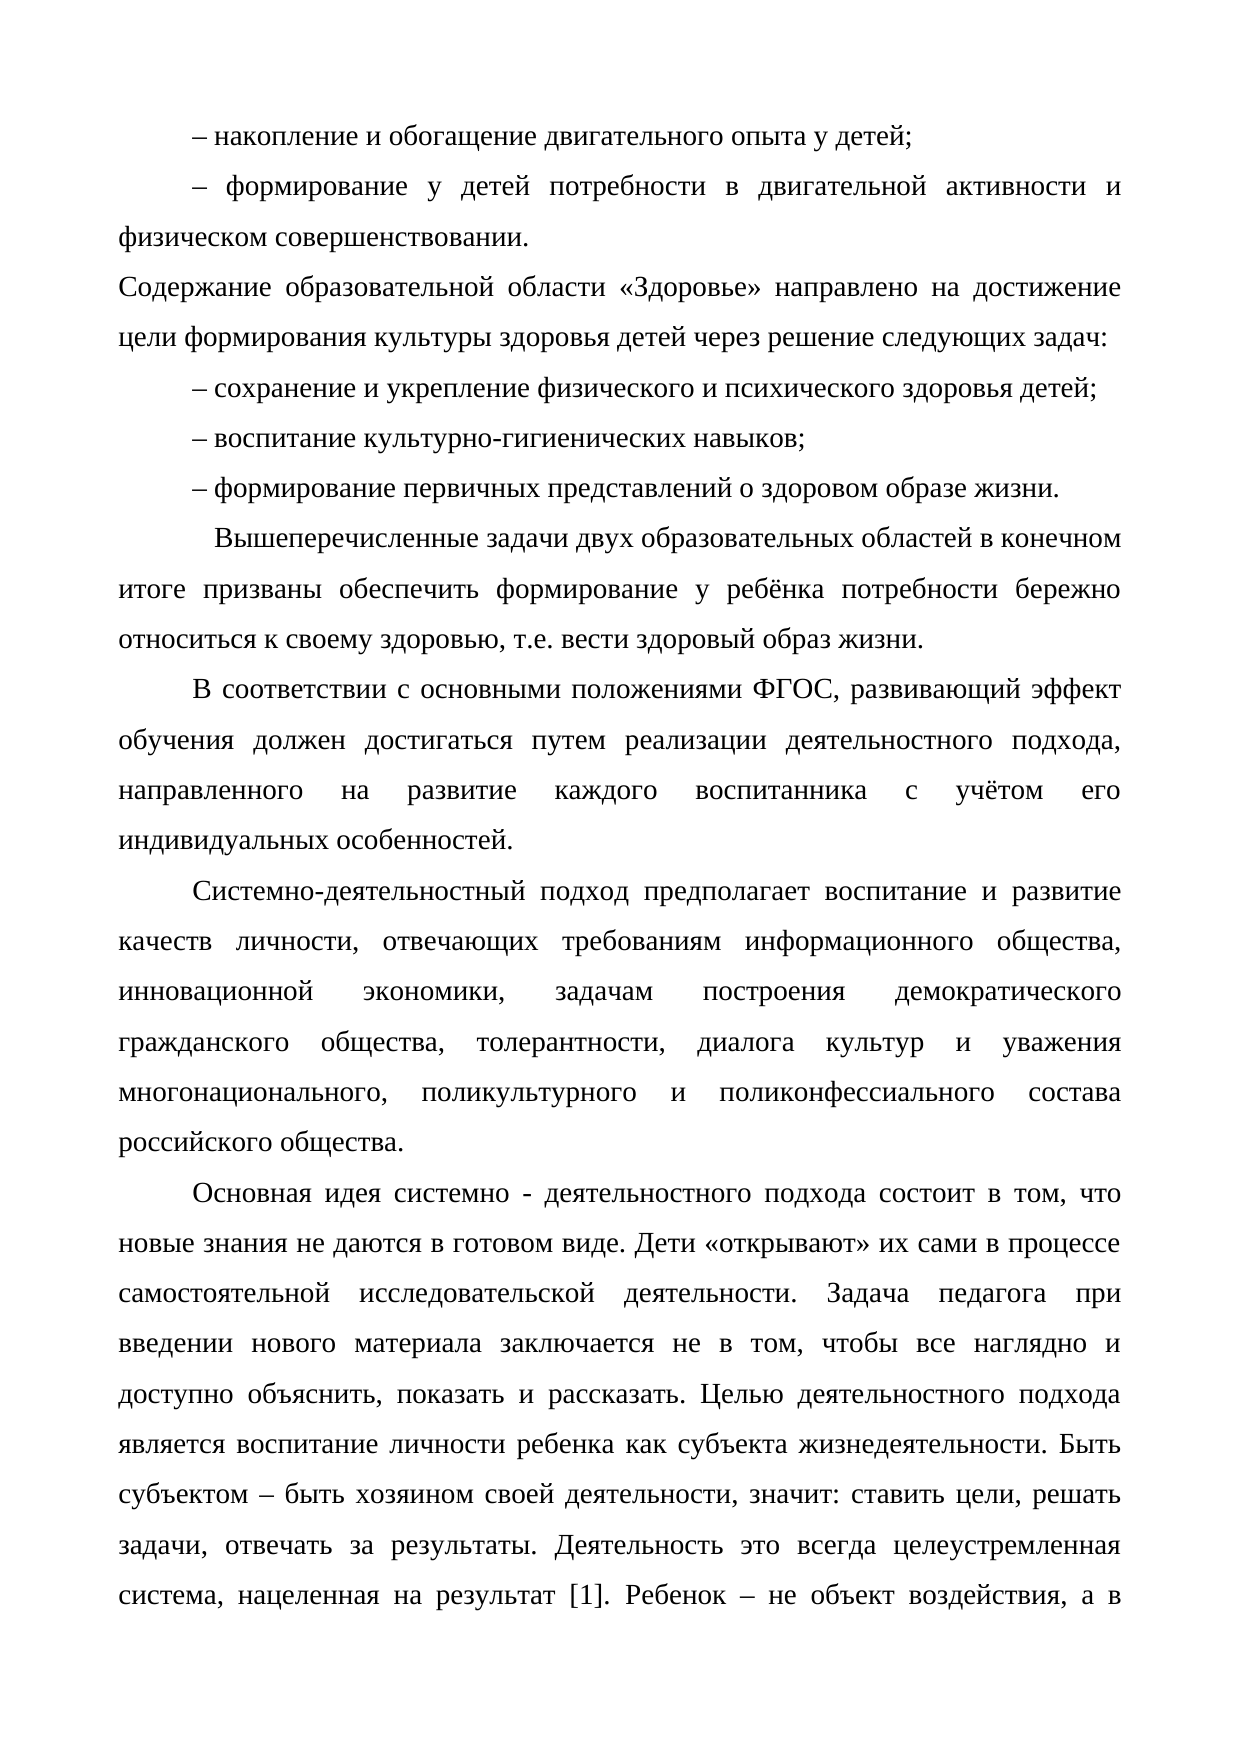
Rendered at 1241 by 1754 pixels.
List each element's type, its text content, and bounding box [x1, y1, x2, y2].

text – накопление и обогащение двигательного опыта у детей; [118, 118, 1122, 152]
text – формирование первичных представлений о здоровом образе жизни. [118, 470, 1122, 504]
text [118, 1175, 1122, 1611]
text Содержание образовательной области «Здоровье» направлено на достижение цели формирования культуры здоровья детей через решение следующих задач: [118, 269, 1122, 353]
text Системно-деятельностный подход предполагает воспитание и развитие качеств личности, отвечающих требованиям информационного общества, инновационной экономики, задачам построения демократического гражданского общества, толерантности, диалога культур и уважения многонационального, поликультурного и поликонфессиального состава российского общества. [118, 873, 1122, 1158]
text – воспитание культурно-гигиенических навыков; [118, 420, 1122, 453]
text – формирование у детей потребности в двигательной активности и физическом совершенствовании. [118, 168, 1122, 252]
text Вышеперечисленные задачи двух образовательных областей в конечном итоге призваны обеспечить формирование у ребёнка потребности бережно относиться к своему здоровью, т.е. вести здоровый образ жизни. [118, 521, 1122, 655]
text В соответствии с основными положениями ФГОС, развивающий эффект обучения должен достигаться путем реализации деятельностного подхода, направленного на развитие каждого воспитанника с учётом его индивидуальных особенностей. [118, 672, 1122, 856]
text – сохранение и укрепление физического и психического здоровья детей; [118, 370, 1122, 403]
